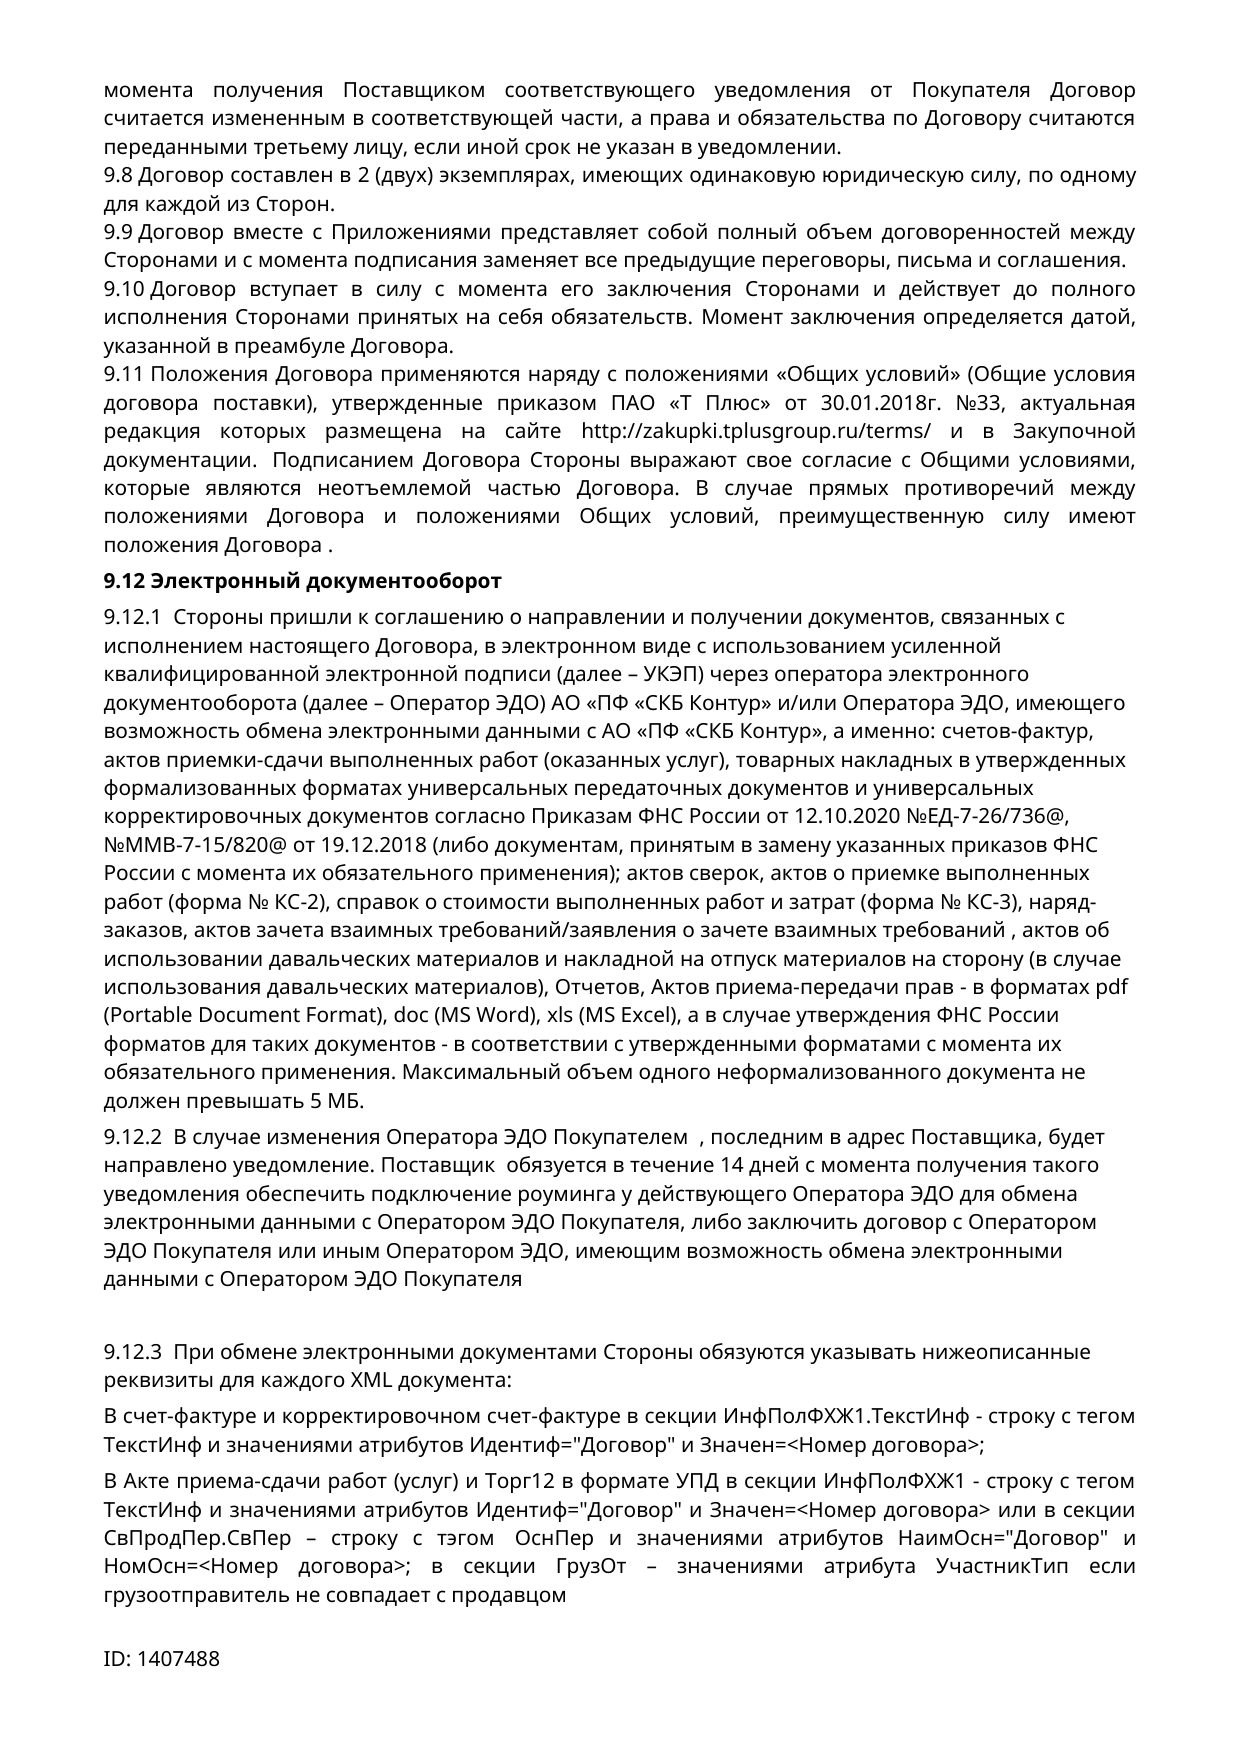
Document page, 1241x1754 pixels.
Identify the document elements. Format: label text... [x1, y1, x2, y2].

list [103, 75, 1137, 160]
list При обмене электронными документами Стороны обязуются указывать нижеописанные реквизиты для каждого XML документа: [103, 1337, 1137, 1394]
list Положения Договора применяются наряду с положениями «Общих условий» (Общие условия договора поставки), утвержденные приказом ПАО «Т Плюс» от 30.01.2018г. №33, актуальная редакция которых размещена на сайте http://zakupki.tplusgroup.ru/terms/ и в Закупочной документации. Подписанием Договора Стороны выражают свое согласие с Общими условиями, которые являются неотъемлемой частью Договора. В случае прямых противоречий между положениями Договора и положениями Общих условий, преимущественную силу имеют положения Договора . [103, 359, 1137, 558]
text В Акте приема-сдачи работ (услуг) и Торг12 в формате УПД в секции ИнфПолФХЖ1 - строку с тегом ТекстИнф и значениями атрибутов Идентиф="Договор" и Значен=<Номер договора> или в секции СвПродПер.СвПер – строку с тэгом ОснПер и значениями атрибутов НаимОсн="Договор" и НомОсн=<Номер договора>; в секции ГрузОт – значениями атрибута УчастникТип если грузоотправитель не совпадает с продавцом [103, 1466, 1137, 1608]
list Стороны пришли к соглашению о направлении и получении документов, связанных с исполнением настоящего Договора, в электронном виде с использованием усиленной квалифицированной электронной подписи (далее – УКЭП) через оператора электронного документооборота (далее – Оператор ЭДО) АО «ПФ «СКБ Контур» и/или Оператора ЭДО, имеющего возможность обмена электронными данными с АО «ПФ «СКБ Контур», а именно: счетов-фактур, актов приемки-сдачи выполненных работ (оказанных услуг), товарных накладных в утвержденных формализованных форматах универсальных передаточных документов и универсальных корректировочных документов согласно Приказам ФНС России от 12.10.2020 №ЕД-7-26/736@, №ММВ-7-15/820@ от 19.12.2018 (либо документам, принятым в замену указанных приказов ФНС России с момента их обязательного применения); актов сверок, актов о приемке выполненных работ (форма № КС-2), справок о стоимости выполненных работ и затрат (форма № КС-3), наряд-заказов, актов зачета взаимных требований/заявления о зачете взаимных требований , актов об использовании давальческих материалов и накладной на отпуск материалов на сторону (в случае использования давальческих материалов), Отчетов, Актов приема-передачи прав - в форматах pdf (Portable Document Format), doc (MS Word), xls (MS Excel), а в случае утверждения ФНС России форматов для таких документов - в соответствии с утвержденными форматами с момента их обязательного применения. Максимальный объем одного неформализованного документа не должен превышать 5 МБ. [103, 602, 1137, 1114]
list Договор вместе с Приложениями представляет собой полный объем договоренностей между Сторонами и с момента подписания заменяет все предыдущие переговоры, письма и соглашения. [103, 217, 1137, 274]
list Договор составлен в 2 (двух) экземплярах, имеющих одинаковую юридическую силу, по одному для каждой из Сторон. [103, 160, 1137, 217]
list Электронный документооборот [103, 566, 1137, 595]
list Договор вступает в силу с момента его заключения Сторонами и действует до полного исполнения Сторонами принятых на себя обязательств. Момент заключения определяется датой, указанной в преамбуле Договора. [103, 274, 1137, 359]
list В случае изменения Оператора ЭДО Покупателем , последним в адрес Поставщика, будет направлено уведомление. Поставщик обязуется в течение 14 дней с момента получения такого уведомления обеспечить подключение роуминга у действующего Оператора ЭДО для обмена электронными данными с Оператором ЭДО Покупателя, либо заключить договор с Оператором ЭДО Покупателя или иным Оператором ЭДО, имеющим возможность обмена электронными данными с Оператором ЭДО Покупателя [103, 1122, 1137, 1293]
text В счет-фактуре и корректировочном счет-фактуре в секции ИнфПолФХЖ1.ТекстИнф - строку с тегом ТекстИнф и значениями атрибутов Идентиф="Договор" и Значен=<Номер договора>; [103, 1402, 1137, 1458]
